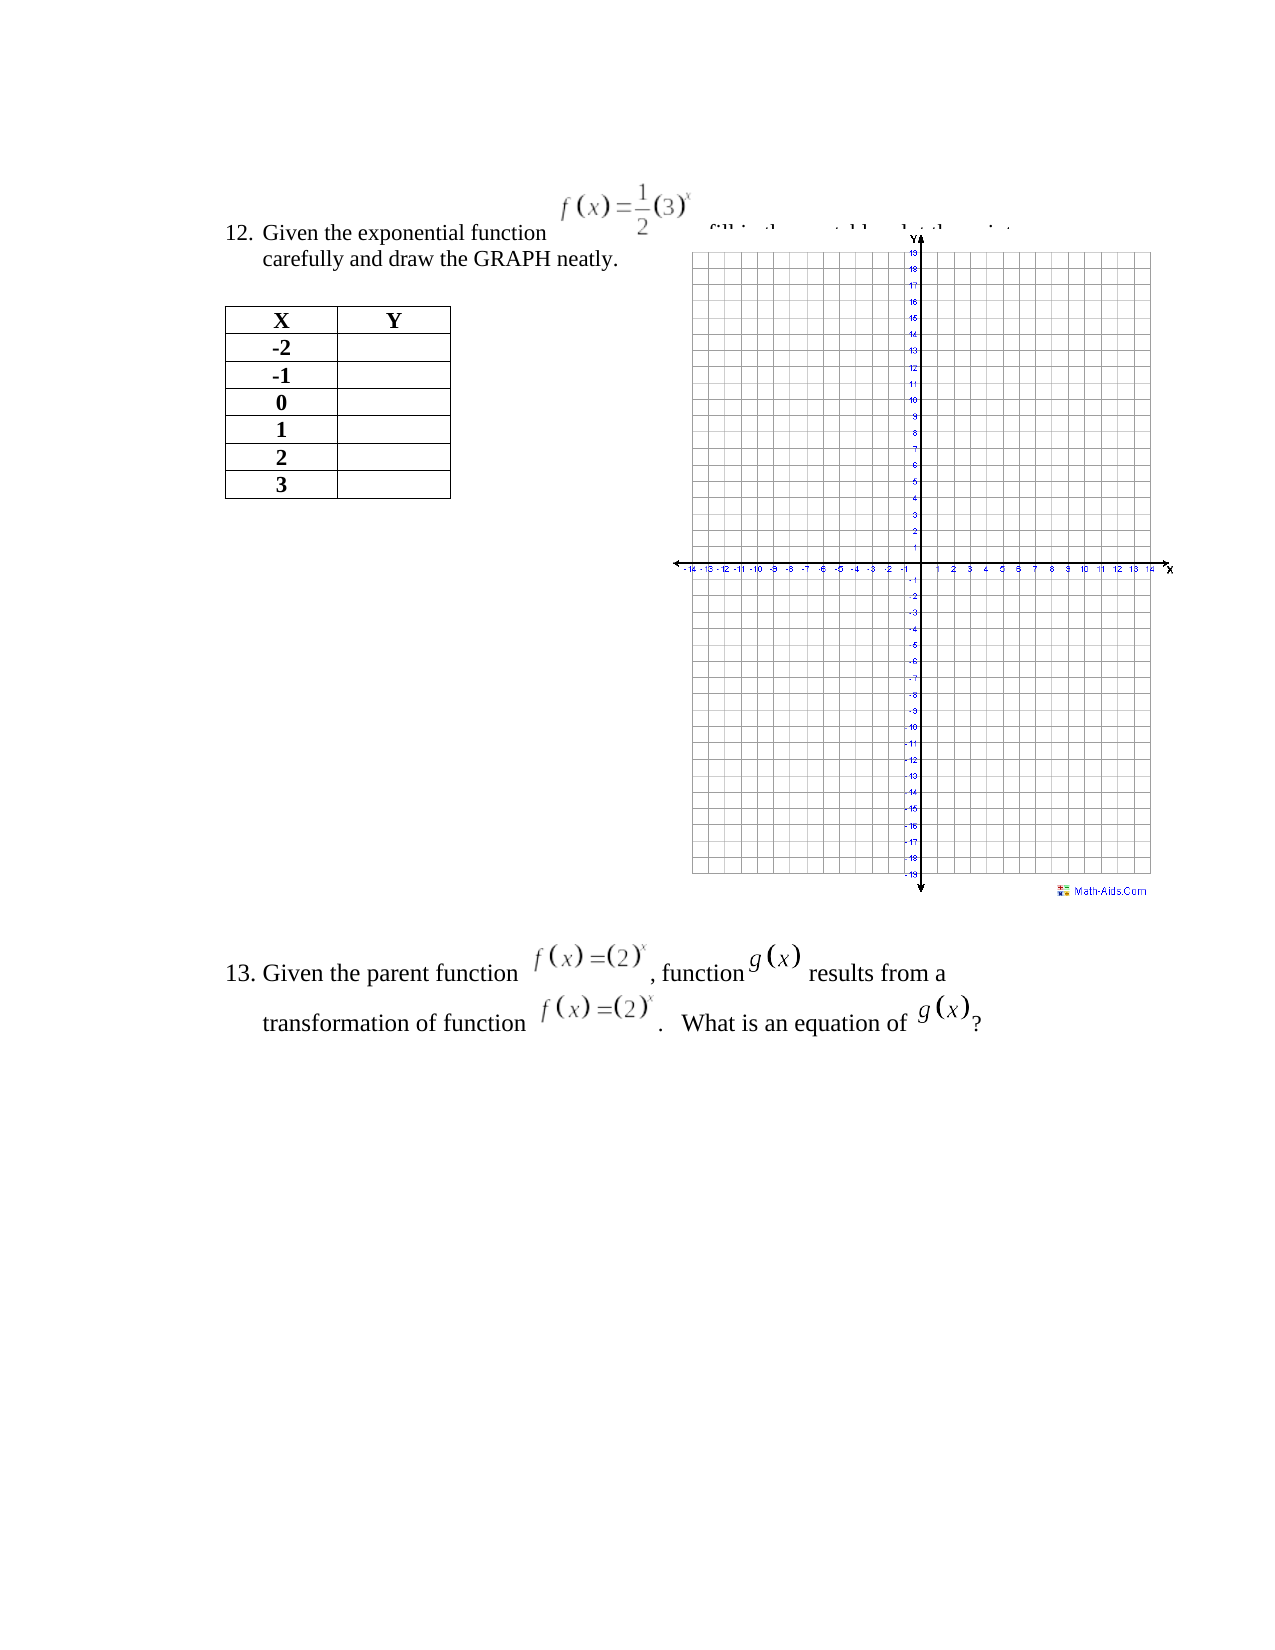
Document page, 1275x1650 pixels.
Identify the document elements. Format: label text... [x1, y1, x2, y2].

table_cell [338, 444, 450, 470]
table_cell 3 [226, 471, 337, 498]
list Given the exponential function , fill in the x-y table, plot the points carefully and draw the GRAPH neatly. [225, 176, 1087, 272]
table_cell [338, 389, 450, 415]
table_cell -2 [226, 334, 337, 361]
table_header X [226, 307, 337, 333]
table_header Y [338, 307, 450, 333]
list Given the parent function , function results from a transformation of function . What is an equation of ? [225, 936, 1087, 1037]
table_cell 0 [226, 389, 337, 415]
table_cell 2 [226, 444, 337, 470]
table_cell 1 [226, 416, 337, 443]
table_cell -1 [226, 362, 337, 388]
table_cell [338, 362, 450, 388]
picture [659, 229, 1183, 907]
table_cell [338, 471, 450, 498]
table_cell [338, 334, 450, 361]
table_cell [338, 416, 450, 443]
